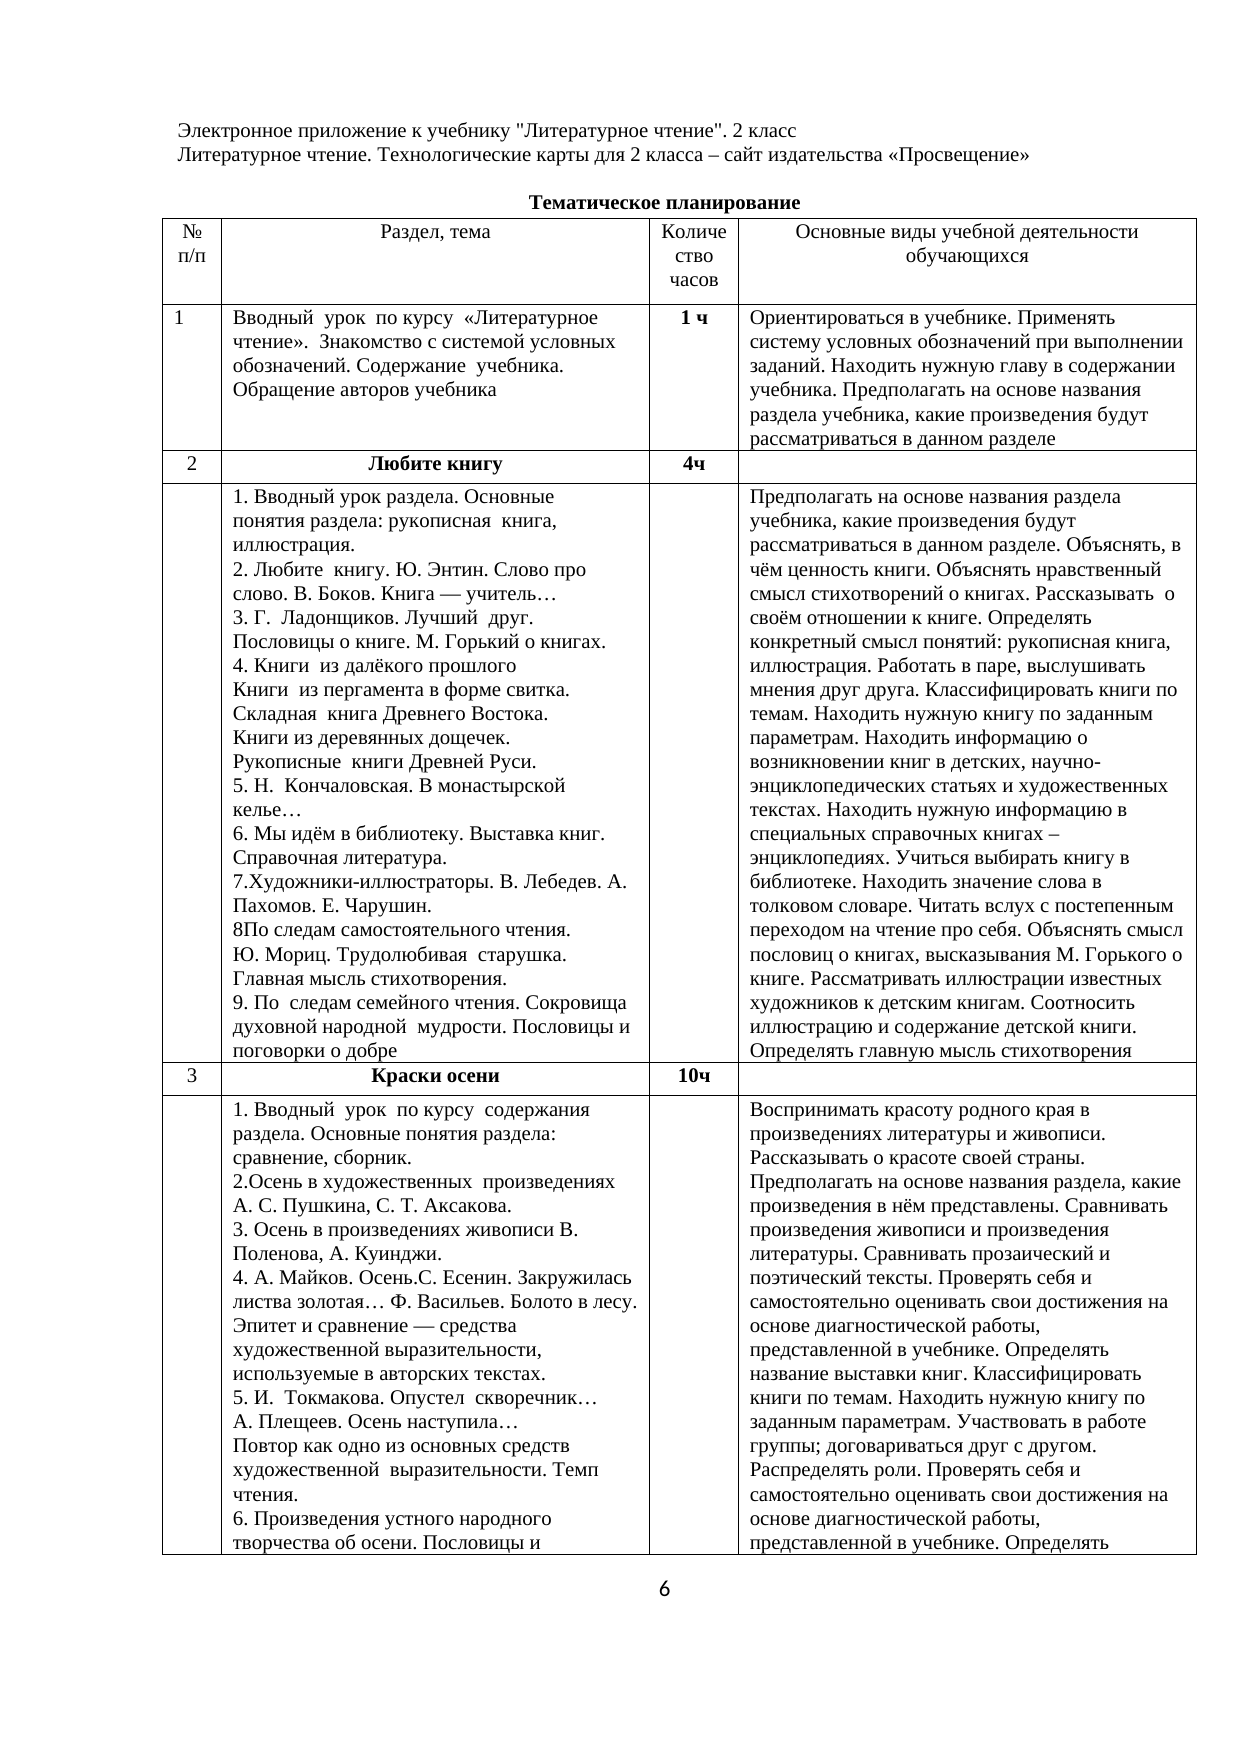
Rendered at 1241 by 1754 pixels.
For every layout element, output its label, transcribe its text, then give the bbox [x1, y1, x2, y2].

table_header Раздел, тема [222, 219, 649, 304]
table_cell 2 [163, 451, 221, 483]
table_cell [739, 1063, 1196, 1095]
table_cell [222, 1096, 649, 1554]
table_cell [163, 484, 221, 1062]
table_cell [163, 1096, 221, 1554]
text Литературное чтение. Технологические карты для 2 класса – сайт издательства «Просвещение» [177, 142, 1152, 166]
table_cell Любите книгу [222, 451, 649, 483]
table_cell Краски осени [222, 1063, 649, 1095]
table_cell Вводный урок по курсу «Литературное чтение». Знакомство с системой условных обозначений. Содержание учебника. Обращение авторов учебника [222, 305, 649, 449]
table_cell 1 ч [650, 305, 738, 449]
table_cell 10ч [650, 1063, 738, 1095]
table_cell 3 [163, 1063, 221, 1095]
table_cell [739, 1096, 1196, 1554]
table_cell 1. Вводный урок раздела. Основные понятия раздела: рукописная книга, иллюстрация. 2. Любите книгу. Ю. Энтин. Слово про слово. В. Боков. Книга — учитель… 3. Г. Ладонщиков. Лучший друг. Пословицы о книге. М. Горький о книгах. 4. Книги из далёкого прошлого Книги из пергамента в форме свитка. Складная книга Древнего Востока. Книги из деревянных дощечек. Рукописные книги Древней Руси. 5. Н. Кончаловская. В монастырской келье… 6. Мы идём в библиотеку. Выставка книг. Справочная литература. 7.Художники-иллюстраторы. В. Лебедев. А. Пахомов. Е. Чарушин. 8По следам самостоятельного чтения. Ю. Мориц. Трудолюбивая старушка. Главная мысль стихотворения. 9. По следам семейного чтения. Сокровища духовной народной мудрости. Пословицы и поговорки о добре [222, 484, 649, 1062]
table_header № п/п [163, 219, 221, 304]
text Тематическое планирование [177, 190, 1152, 214]
table_cell 4ч [650, 451, 738, 483]
table_cell [650, 1096, 738, 1554]
table_cell Ориентироваться в учебнике. Применять систему условных обозначений при выполнении заданий. Находить нужную главу в содержании учебника. Предполагать на основе названия раздела учебника, какие произведения будут рассматриваться в данном разделе [739, 305, 1196, 449]
table_cell 1 [163, 305, 221, 449]
table_header Количество часов [650, 219, 738, 304]
table_cell [739, 451, 1196, 483]
table_cell [650, 484, 738, 1062]
table_header Основные виды учебной деятельности обучающихся [739, 219, 1196, 304]
table_cell Предполагать на основе названия раздела учебника, какие произведения будут рассматриваться в данном разделе. Объяснять, в чём ценность книги. Объяснять нравственный смысл стихотворений о книгах. Рассказывать о своём отношении к книге. Определять конкретный смысл понятий: рукописная книга, иллюстрация. Работать в паре, выслушивать мнения друг друга. Классифицировать книги по темам. Находить нужную книгу по заданным параметрам. Находить информацию о возникновении книг в детских, научно-энциклопедических статьях и художественных текстах. Находить нужную информацию в специальных справочных книгах – энциклопедиях. Учиться выбирать книгу в библиотеке. Находить значение слова в толковом словаре. Читать вслух с постепенным переходом на чтение про себя. Объяснять смысл пословиц о книгах, высказывания М. Горького о книге. Рассматривать иллюстрации известных художников к детским книгам. Соотносить иллюстрацию и содержание детской книги. Определять главную мысль стихотворения [739, 484, 1196, 1062]
text Электронное приложение к учебнику "Литературное чтение". 2 класс [177, 118, 1152, 142]
